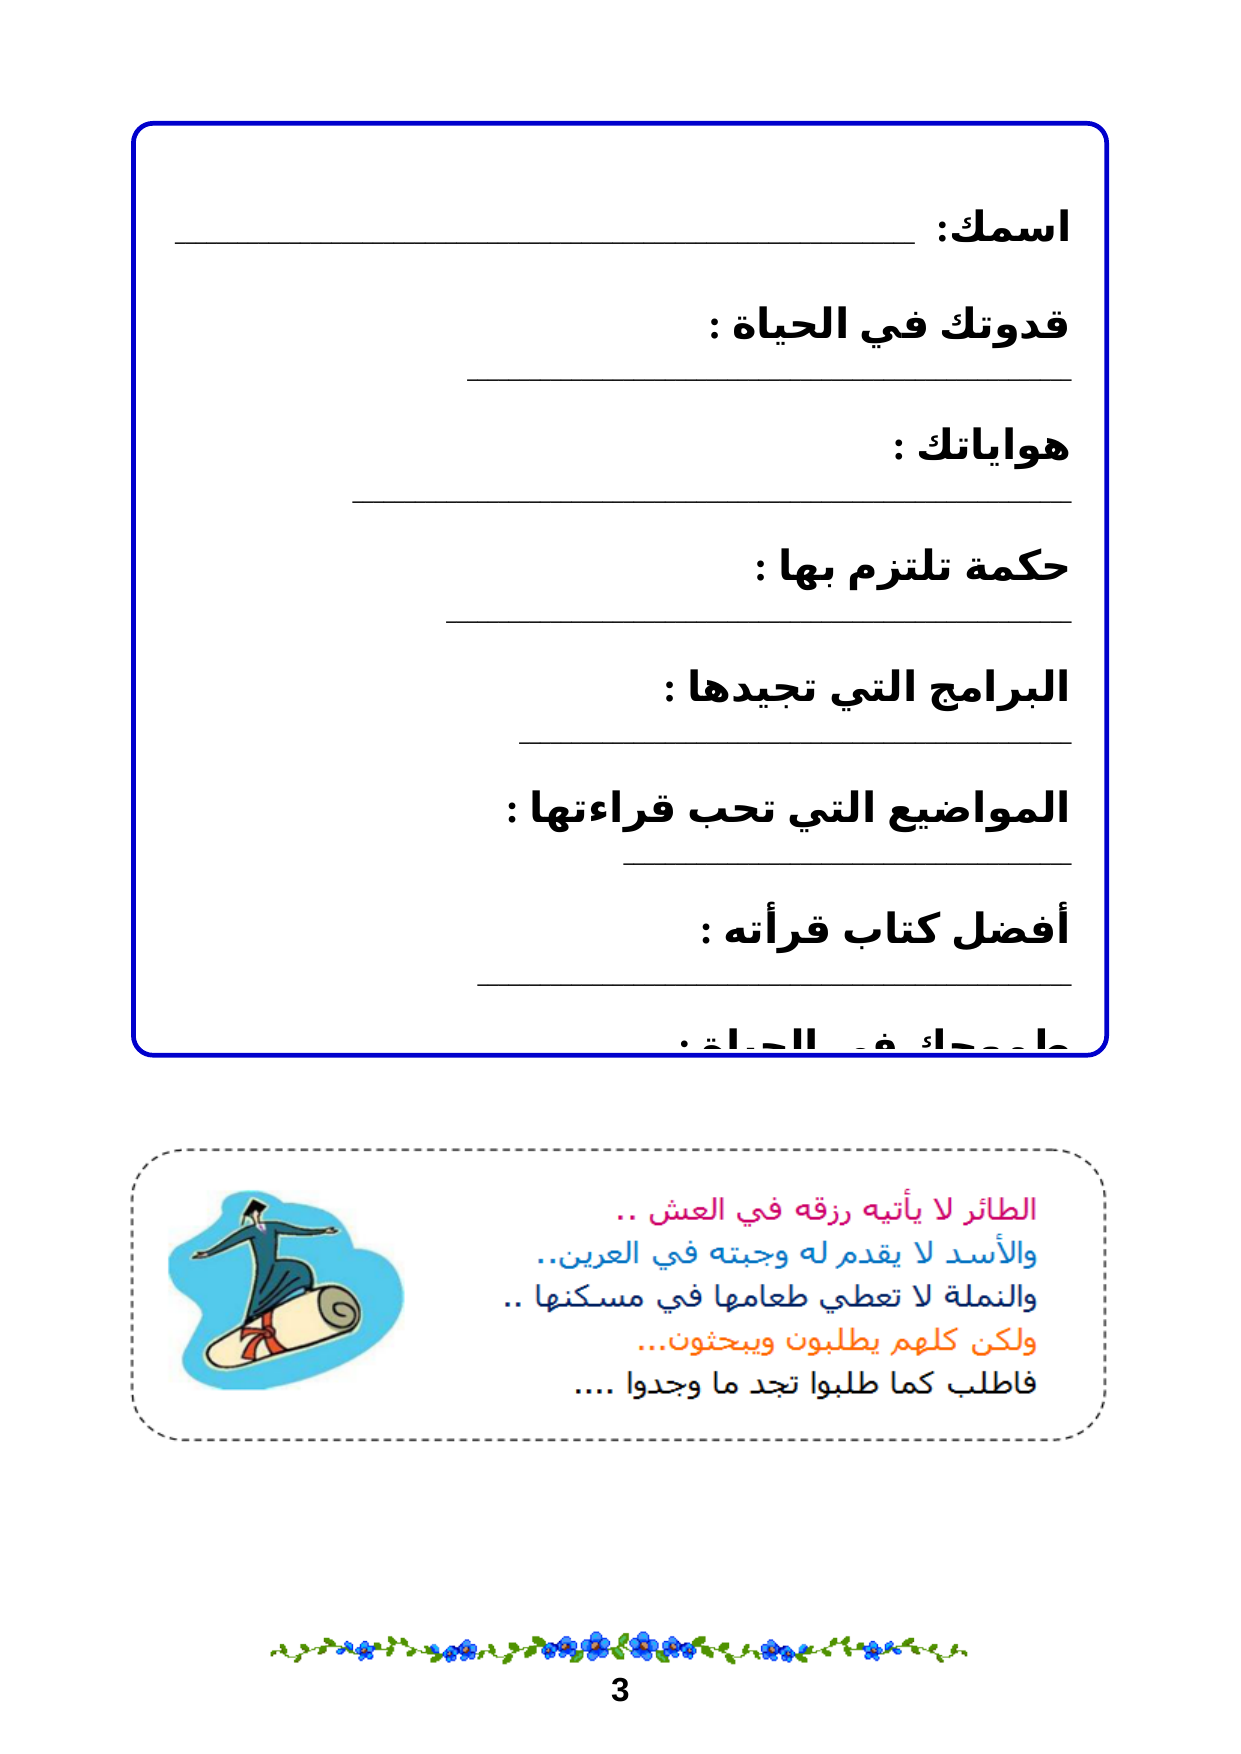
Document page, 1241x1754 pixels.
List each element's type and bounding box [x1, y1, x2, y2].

picture [115, 1133, 1122, 1463]
picture [269, 1630, 971, 1666]
